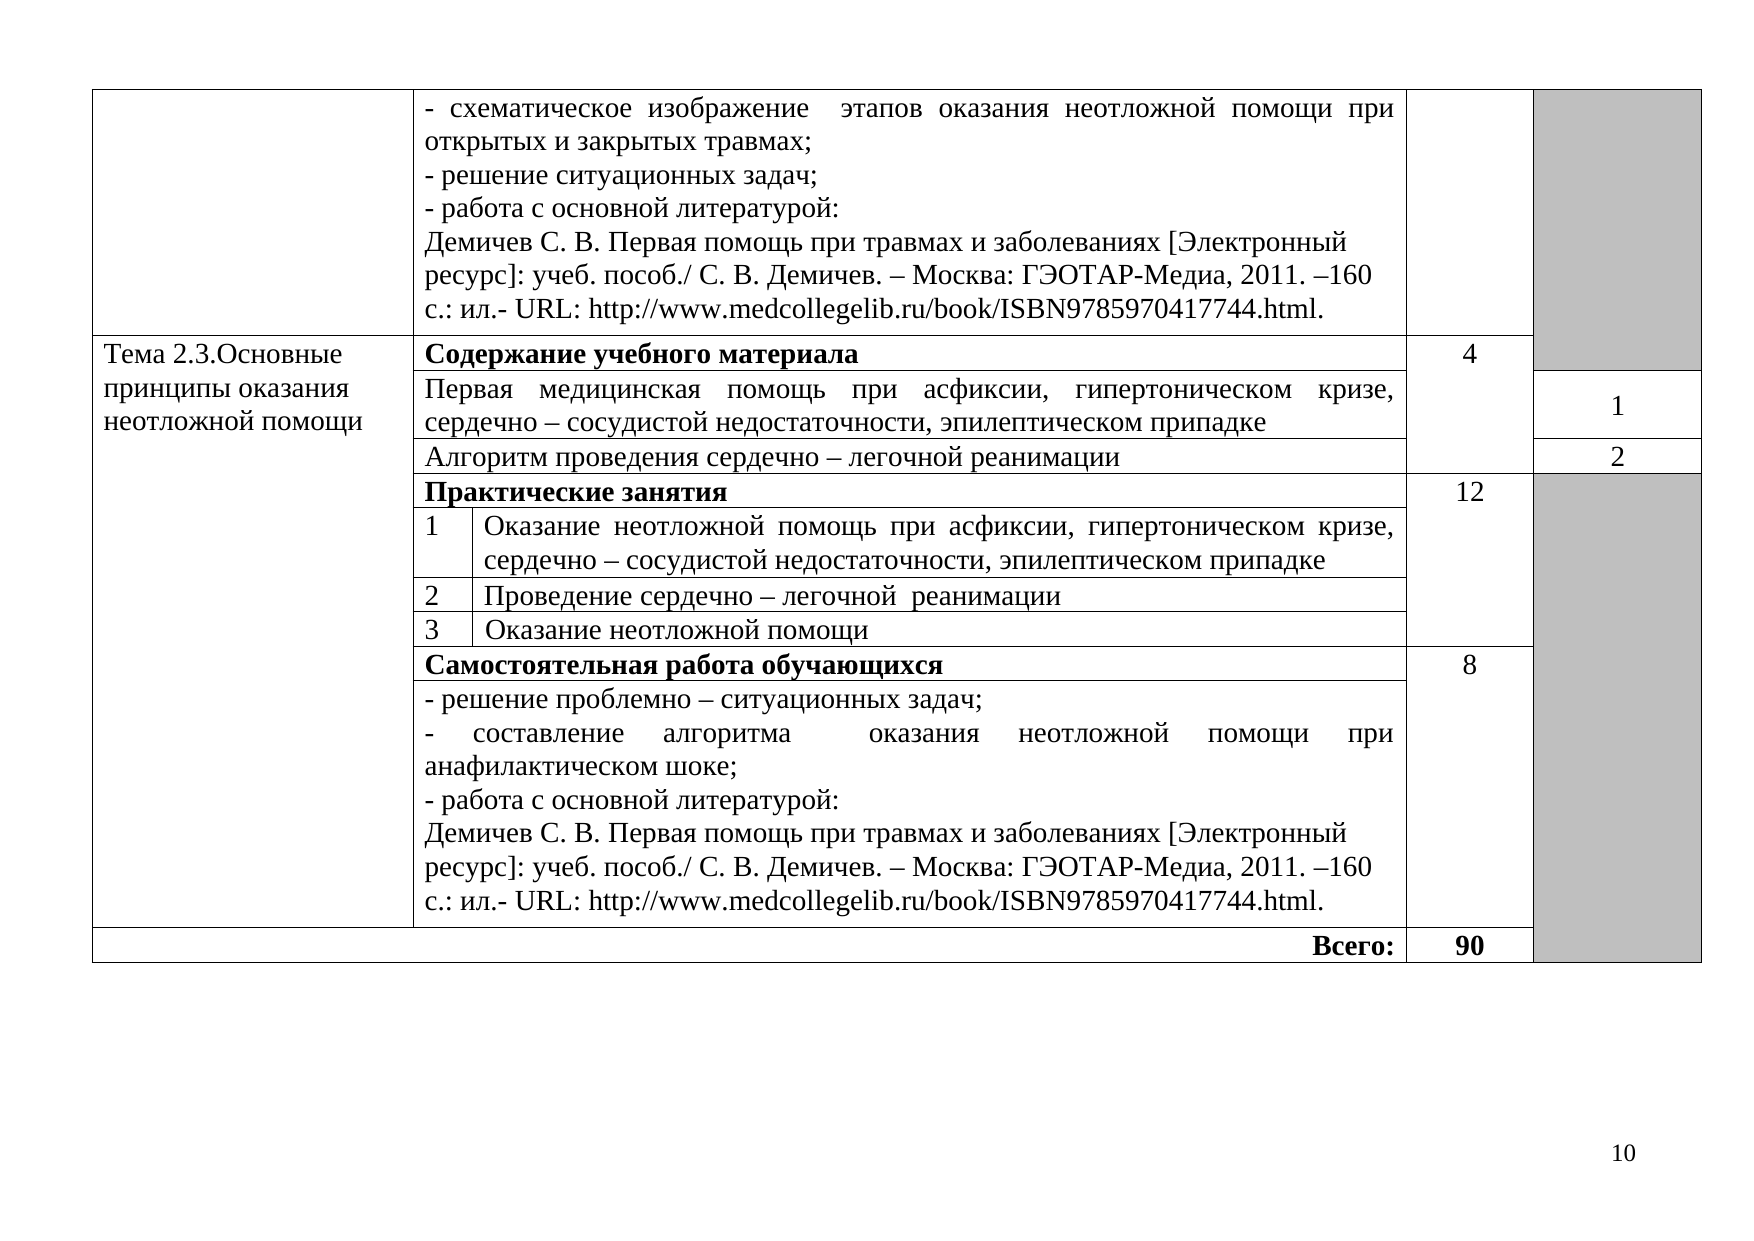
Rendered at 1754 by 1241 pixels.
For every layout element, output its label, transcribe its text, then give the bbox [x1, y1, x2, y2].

table_cell 12 [1407, 474, 1533, 646]
table_cell [1534, 474, 1701, 962]
table_cell - решение проблемно – ситуационных задач; - составление алгоритма оказания неотложной помощи при анафилактическом шоке; - работа с основной литературой: Демичев С. В. Первая помощь при травмах и заболеваниях [Электронный ресурс]: учеб. пособ./ С. В. Демичев. – Москва: ГЭОТАР-Медиа, 2011. –160 с.: ил.- URL: http://www.medcollegelib.ru/book/ISBN9785970417744.html. [414, 681, 1406, 927]
table_cell Самостоятельная работа обучающихся [414, 647, 1406, 680]
table_cell Оказание неотложной помощь при асфиксии, гипертоническом кризе, сердечно – сосудистой недостаточности, эпилептическом припадке [473, 508, 1406, 577]
table_cell 2 [414, 578, 472, 611]
table_cell 3 [414, 612, 472, 646]
table_cell 4 [1407, 336, 1533, 473]
table_cell 1 [1534, 371, 1701, 438]
table_cell Содержание учебного материала [414, 336, 1406, 370]
table_cell Алгоритм проведения сердечно – легочной реанимации [414, 439, 1406, 473]
table_cell Проведение сердечно – легочной реанимации [473, 578, 1406, 611]
table_cell Оказание неотложной помощи [473, 612, 1406, 646]
table_cell 8 [1407, 647, 1533, 927]
table_cell 1 [414, 508, 472, 577]
table_cell Первая медицинская помощь при асфиксии, гипертоническом кризе, сердечно – сосудистой недостаточности, эпилептическом припадке [414, 371, 1406, 438]
table_cell Практические занятия [414, 474, 1406, 507]
table_cell 90 [1407, 928, 1533, 962]
table_cell 6 [1407, 90, 1533, 335]
table_cell Тема 2.3.Основные принципы оказания неотложной помощи [93, 336, 413, 927]
table_cell 2 [1534, 439, 1701, 473]
table_cell Всего: [93, 928, 1406, 962]
table_cell - схематическое изображение этапов оказания неотложной помощи при открытых и закрытых травмах; - решение ситуационных задач; - работа с основной литературой: Демичев С. В. Первая помощь при травмах и заболеваниях [Электронный ресурс]: учеб. пособ./ С. В. Демичев. – Москва: ГЭОТАР-Медиа, 2011. –160 с.: ил.- URL: http://www.medcollegelib.ru/book/ISBN9785970417744.html. [414, 90, 1406, 335]
